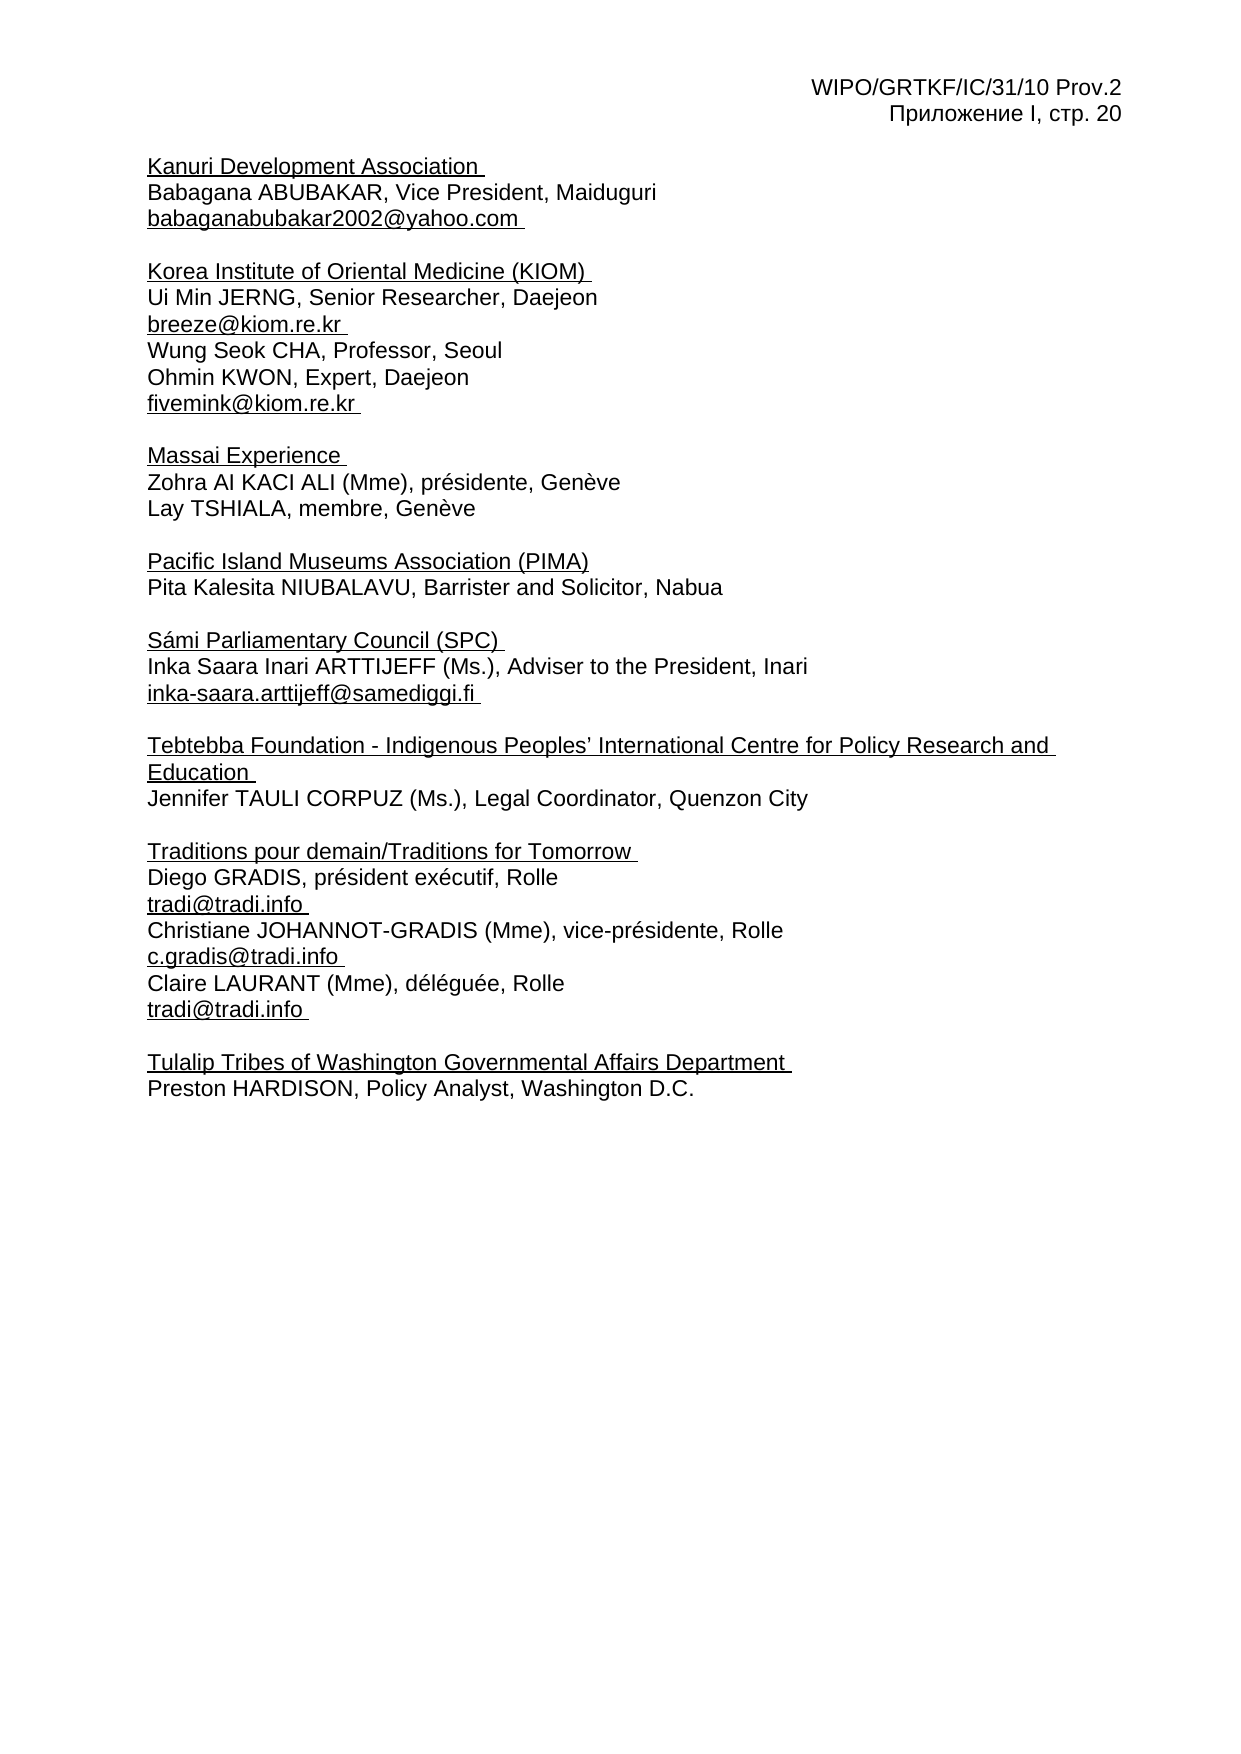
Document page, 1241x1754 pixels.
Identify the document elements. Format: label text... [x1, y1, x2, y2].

text Inka Saara Inari ARTTIJEFF (Ms.), Adviser to the President, Inari [147, 653, 1122, 680]
text Ohmin KWON, Expert, Daejeon [147, 363, 1122, 390]
text Lay TSHIALA, membre, Genève [147, 495, 1122, 522]
text Tulalip Tribes of Washington Governmental Affairs Department [147, 1049, 1122, 1075]
text Wung Seok CHA, Professor, Seoul [147, 337, 1122, 363]
text Traditions pour demain/Traditions for Tomorrow [147, 838, 1122, 864]
text Pita Kalesita NIUBALAVU, Barrister and Solicitor, Nabua [147, 574, 1122, 601]
text Massai Experience [147, 442, 1122, 469]
text Christiane JOHANNOT-GRADIS (Mme), vice-présidente, Rolle [147, 917, 1122, 943]
text Babagana ABUBAKAR, Vice President, Maiduguri [147, 179, 1122, 205]
text Jennifer TAULI CORPUZ (Ms.), Legal Coordinator, Quenzon City [147, 785, 1122, 811]
text tradi@tradi.info [147, 891, 1122, 917]
text Ui Min JERNG, Senior Researcher, Daejeon [147, 284, 1122, 311]
text Kanuri Development Association [147, 153, 1122, 179]
text babaganabubakar2002@yahoo.com [147, 205, 1122, 232]
text tradi@tradi.info [147, 996, 1122, 1022]
text Sámi Parliamentary Council (SPC) [147, 627, 1122, 653]
text breeze@kiom.re.kr [147, 311, 1122, 337]
text Tebtebba Foundation - Indigenous Peoples’ International Centre for Policy Research and Education [147, 732, 1122, 785]
text inka-saara.arttijeff@samediggi.fi [147, 680, 1122, 706]
text Zohra AI KACI ALI (Mme), présidente, Genève [147, 469, 1122, 495]
text Claire LAURANT (Mme), déléguée, Rolle [147, 969, 1122, 996]
text Korea Institute of Oriental Medicine (KIOM) [147, 258, 1122, 284]
text Pacific Island Museums Association (PIMA) [147, 548, 1122, 574]
text fivemink@kiom.re.kr [147, 390, 1122, 416]
text c.gradis@tradi.info [147, 943, 1122, 969]
text Preston HARDISON, Policy Analyst, Washington D.C. [147, 1075, 1122, 1101]
text Diego GRADIS, président exécutif, Rolle [147, 864, 1122, 891]
